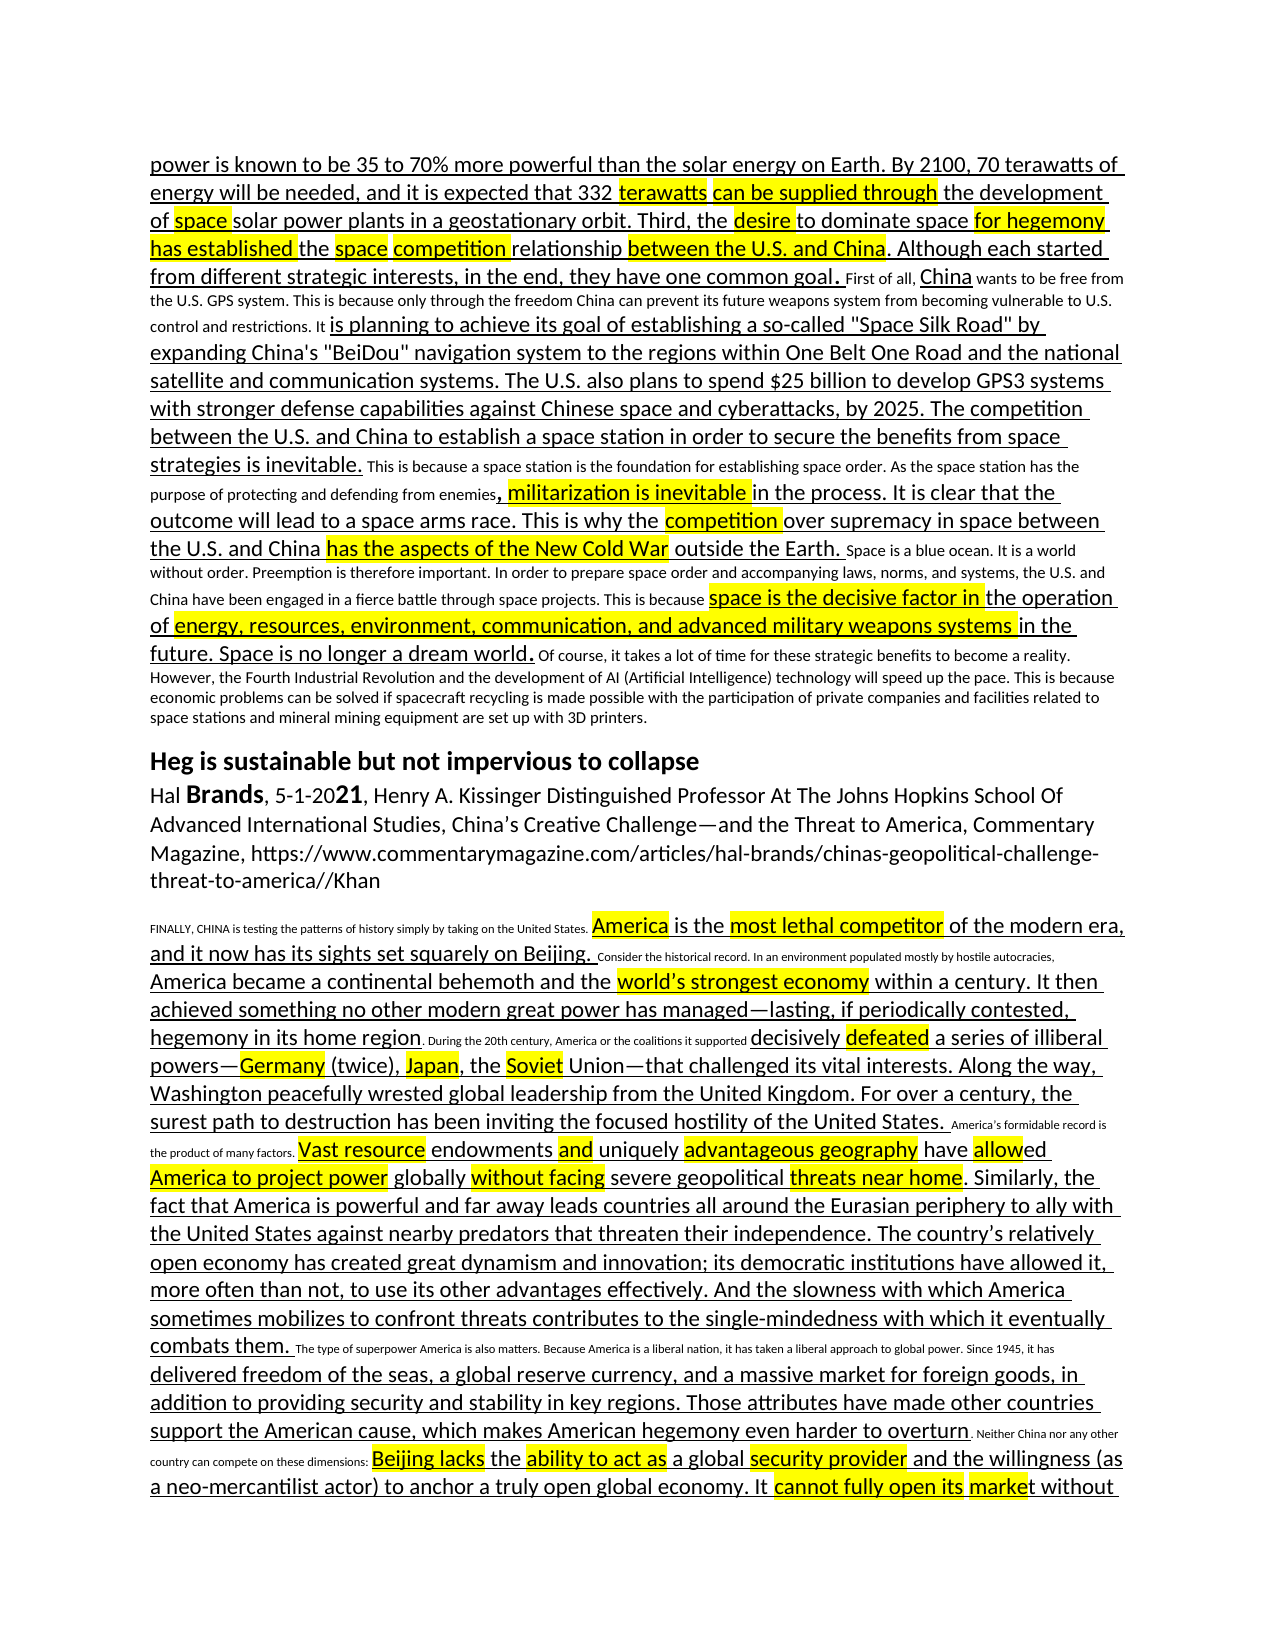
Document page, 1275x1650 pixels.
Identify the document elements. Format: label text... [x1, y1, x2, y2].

text Hal Brands, 5-1-2021, Henry A. Kissinger Distinguished Professor At The Johns Hopkins School Of Advanced International Studies, China’s Creative Challenge—and the Threat to America, Commentary Magazine, https://www.commentarymagazine.com/articles/hal-brands/chinas-geopolitical-challenge-threat-to-america//Khan [150, 778, 1125, 895]
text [150, 911, 1125, 1500]
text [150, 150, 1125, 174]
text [150, 176, 1125, 728]
subtitle Heg is sustainable but not impervious to collapse [150, 744, 1125, 778]
